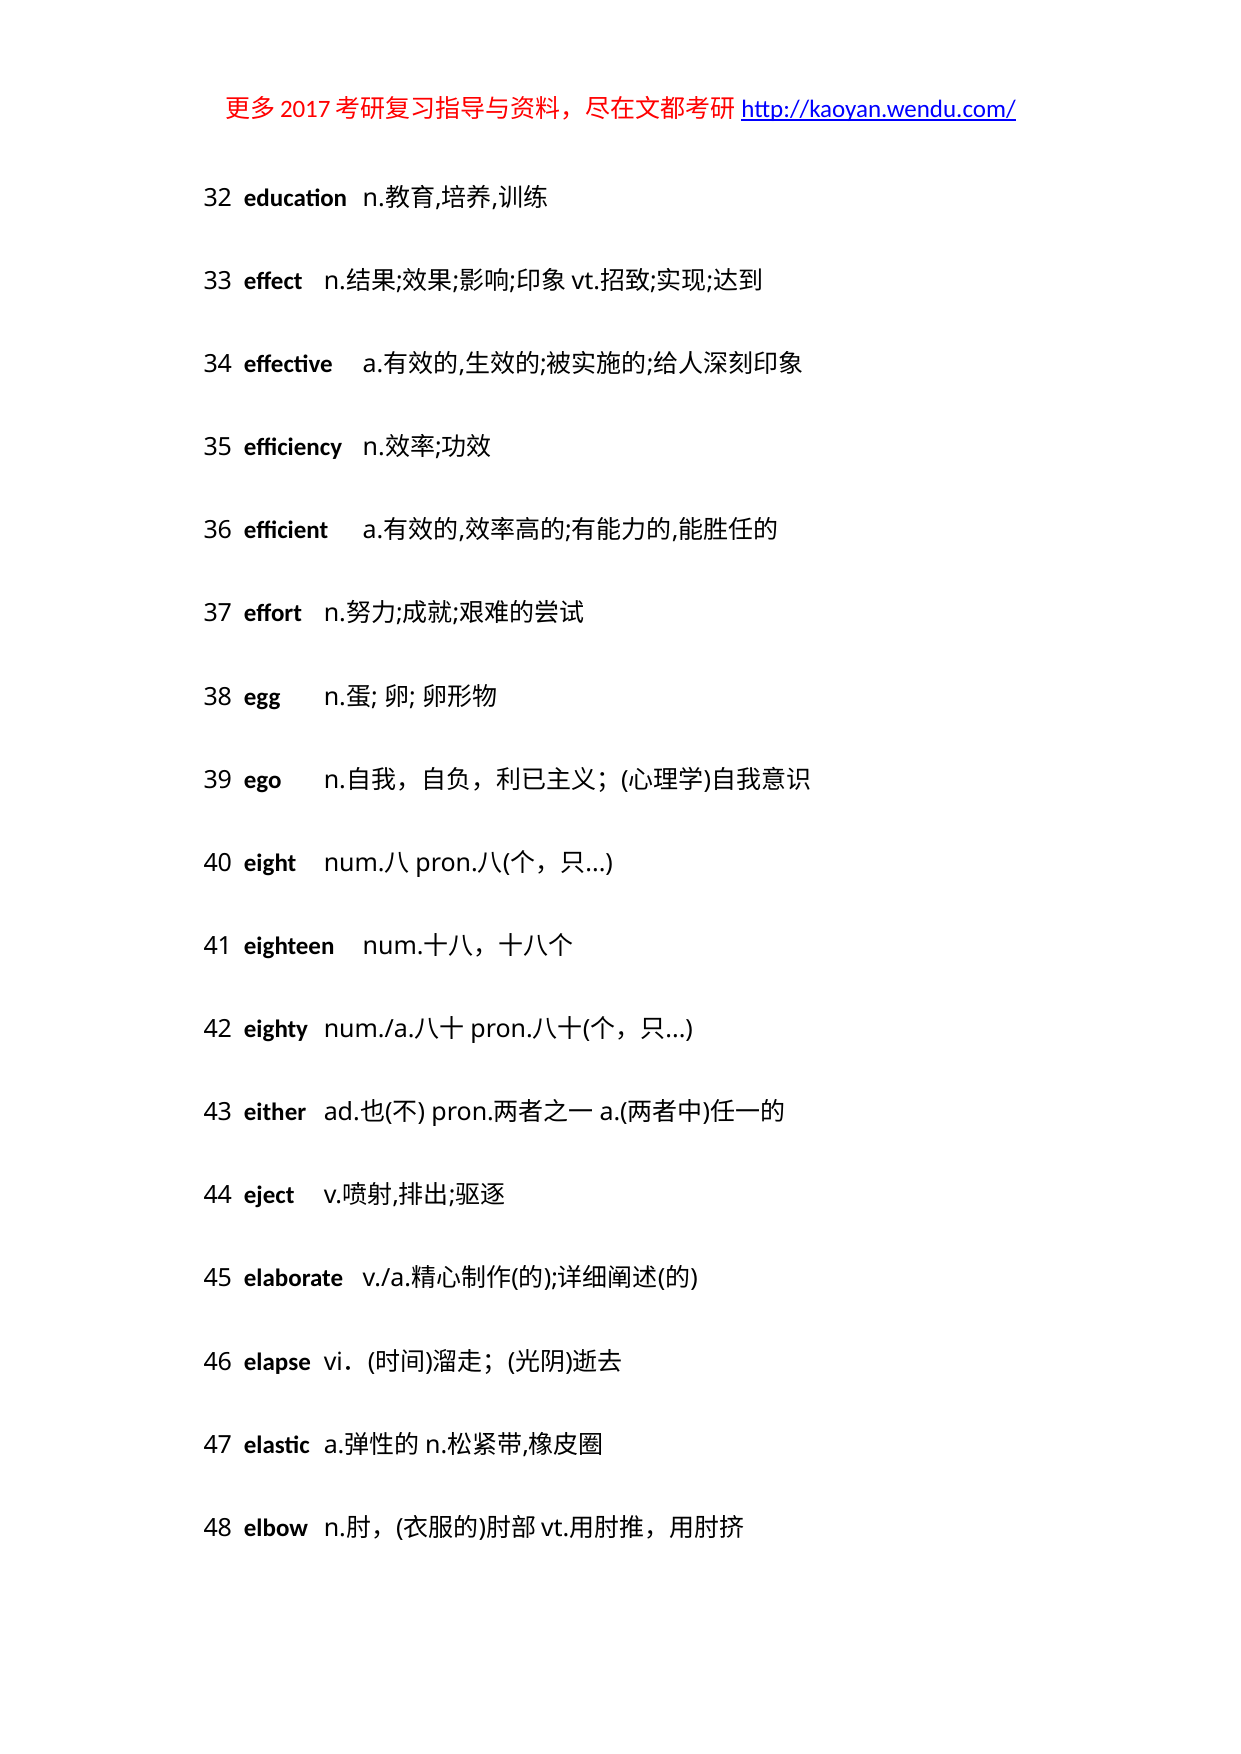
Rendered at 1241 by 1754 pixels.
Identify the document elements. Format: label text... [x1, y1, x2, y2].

list either ad.也(不) pron.两者之一 a.(两者中)任一的 [217, 1077, 1053, 1142]
list education n.教育,培养,训练 [217, 163, 1053, 228]
list efficient a.有效的,效率高的;有能力的,能胜任的 [217, 495, 1053, 560]
list elbow n.肘，(衣服的)肘部vt.用肘推，用肘挤 [217, 1493, 1053, 1558]
list ego n.自我，自负，利已主义；(心理学)自我意识 [217, 745, 1053, 810]
list egg n.蛋; 卵; 卵形物 [217, 662, 1053, 727]
list elastic a.弹性的 n.松紧带,橡皮圈 [217, 1410, 1053, 1475]
list elaborate v./a.精心制作(的);详细阐述(的) [217, 1243, 1053, 1308]
list eject v.喷射,排出;驱逐 [217, 1160, 1053, 1225]
list efficiency n.效率;功效 [217, 412, 1053, 477]
list eighteen num.十八，十八个 [217, 911, 1053, 976]
list eighty num./a.八十 pron.八十(个，只...) [217, 994, 1053, 1059]
list effect n.结果;效果;影响;印象 vt.招致;实现;达到 [217, 246, 1053, 311]
list effective a.有效的,生效的;被实施的;给人深刻印象 [217, 329, 1053, 394]
list eight num.八 pron.八(个，只...) [217, 828, 1053, 893]
list effort n.努力;成就;艰难的尝试 [217, 578, 1053, 643]
list elapse vi．(时间)溜走；(光阴)逝去 [217, 1327, 1053, 1392]
